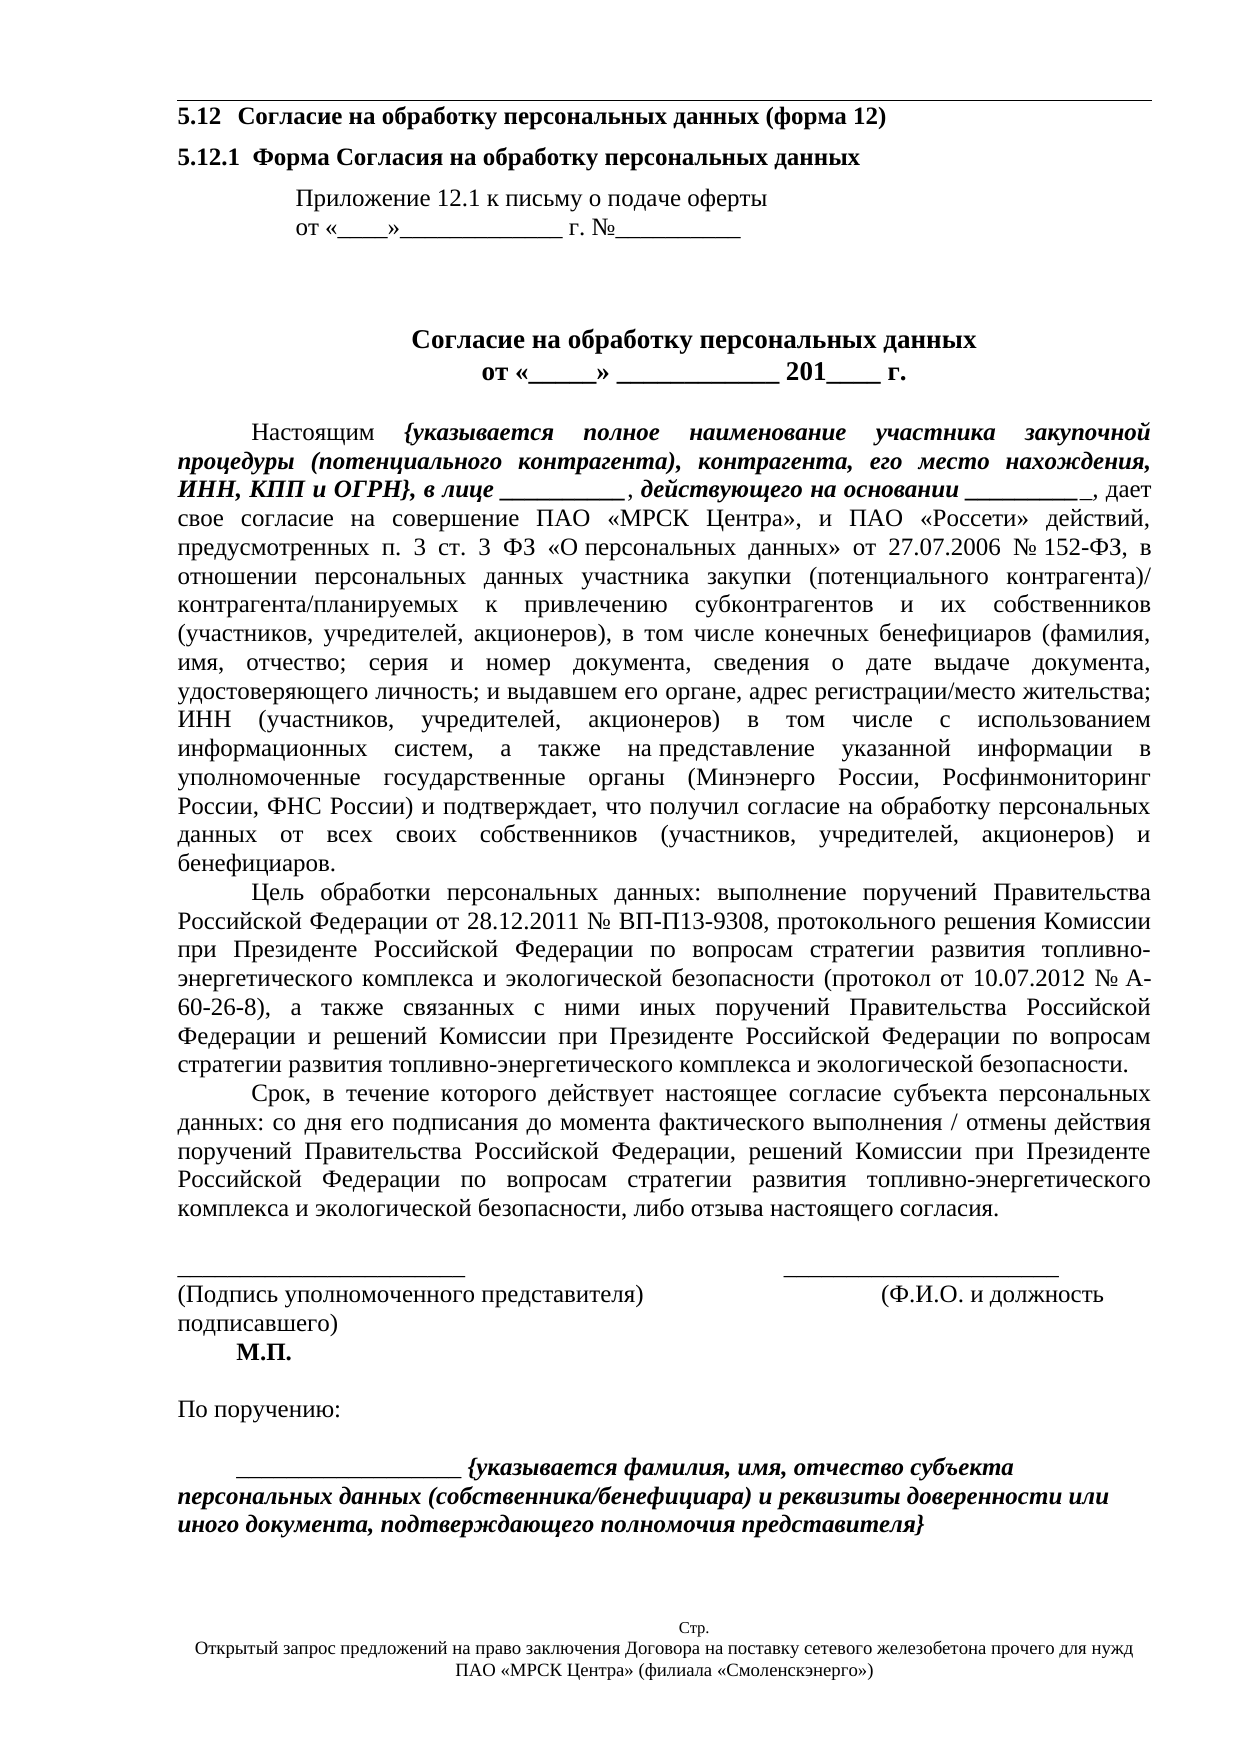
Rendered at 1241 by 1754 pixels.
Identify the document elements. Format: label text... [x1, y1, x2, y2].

text Срок, в течение которого действует настоящее согласие субъекта персональных данных: со дня его подписания до момента фактического выполнения / отмены действия поручений Правительства Российской Федерации, решений Комиссии при Президенте Российской Федерации по вопросам стратегии развития топливно-энергетического комплекса и экологической безопасности, либо отзыва настоящего согласия. [177, 1078, 1152, 1222]
text от «_____» ____________ 201____ г. [177, 355, 1152, 386]
text Настоящим {указывается полное наименование участника закупочной процедуры (потенциального контрагента), контрагента, его место нахождения, ИНН, КПП и ОГРН}, в лице __________, действующего на основании __________, дает свое согласие на совершение ПАО «МРСК Центра», и ПАО «Россети» действий, предусмотренных п. 3 ст. 3 ФЗ «О персональных данных» от 27.07.2006 № 152-ФЗ, в отношении персональных данных участника закупки (потенциального контрагента)/ контрагента/планируемых к привлечению субконтрагентов и их собственников (участников, учредителей, акционеров), в том числе конечных бенефициаров (фамилия, имя, отчество; серия и номер документа, сведения о дате выдаче документа, удостоверяющего личность; и выдавшем его органе, адрес регистрации/место жительства; ИНН (участников, учредителей, акционеров) в том числе с использованием информационных систем, а также на представление указанной информации в уполномоченные государственные органы (Минэнерго России, Росфинмониторинг России, ФНС России) и подтверждает, что получил согласие на обработку персональных данных от всех своих собственников (участников, учредителей, акционеров) и бенефициаров. [177, 417, 1152, 877]
text Приложение 12.1 к письму о подаче оферты от «____»_____________ г. №__________ [295, 183, 1152, 241]
text _______________________ ______________________ [177, 1251, 1152, 1279]
subtitle Форма Согласия на обработку персональных данных [177, 142, 1152, 171]
text М.П. [177, 1337, 1152, 1366]
text По поручению: [177, 1394, 1152, 1423]
text Цель обработки персональных данных: выполнение поручений Правительства Российской Федерации от 28.12.2011 № ВП-П13-9308, протокольного решения Комиссии при Президенте Российской Федерации по вопросам стратегии развития топливно-энергетического комплекса и экологической безопасности (протокол от 10.07.2012 № А-60-26-8), а также связанных с ними иных поручений Правительства Российской Федерации и решений Комиссии при Президенте Российской Федерации по вопросам стратегии развития топливно-энергетического комплекса и экологической безопасности. [177, 877, 1152, 1078]
text (Подпись уполномоченного представителя) (Ф.И.О. и должность подписавшего) [177, 1279, 1152, 1337]
subtitle Согласие на обработку персональных данных (форма 12) [177, 101, 1152, 130]
text __________________ {указывается фамилия, имя, отчество субъекта персональных данных (собственника/бенефициара) и реквизиты доверенности или иного документа, подтверждающего полномочия представителя} [177, 1452, 1152, 1538]
text Согласие на обработку персональных данных [177, 324, 1152, 355]
